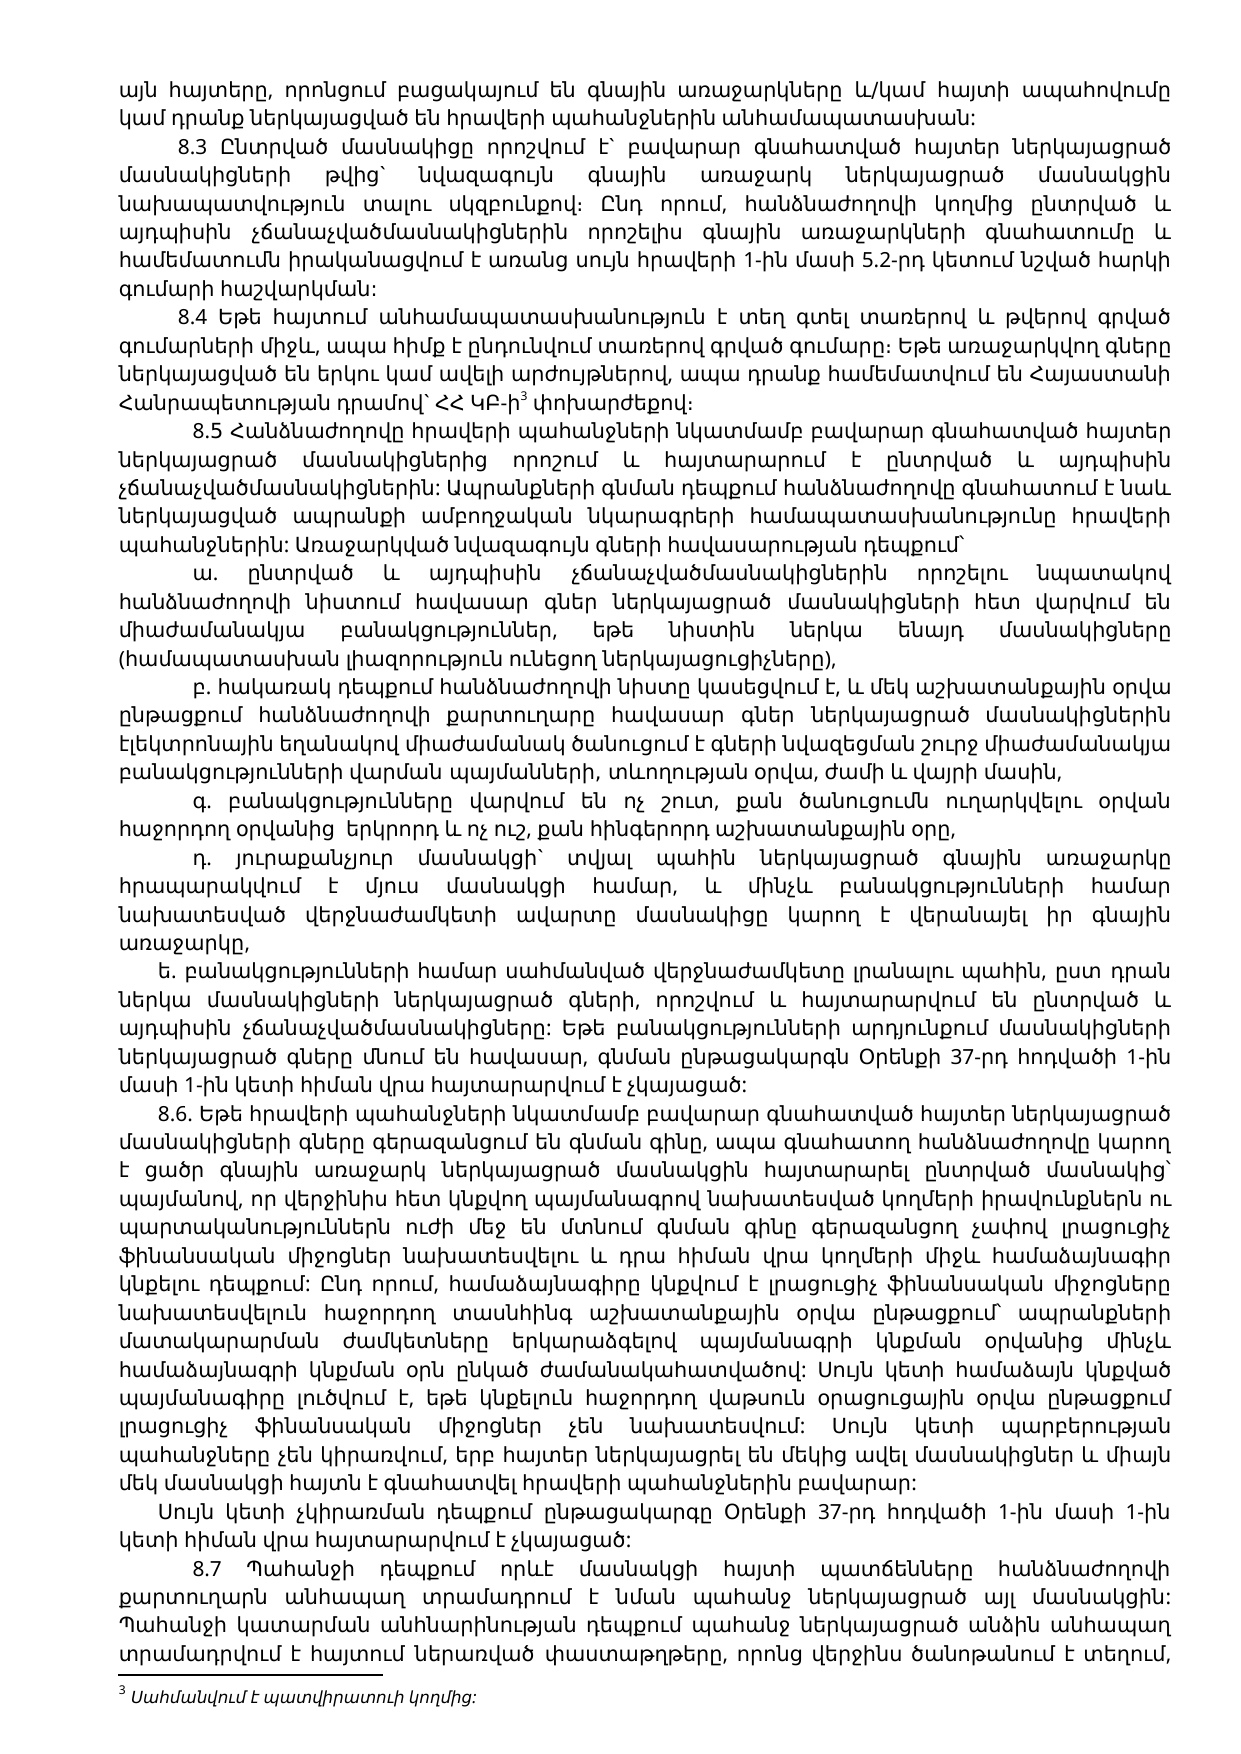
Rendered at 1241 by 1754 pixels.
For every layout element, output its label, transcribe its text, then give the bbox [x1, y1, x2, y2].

text Սույն կետի չկիրառման դեպքում ընթացակարգը Օրենքի 37-րդ հոդվածի 1-ին մասի 1-ին կետի հիման վրա հայտարարվում է չկայացած: [118, 1497, 1171, 1554]
text գ. բանակցությունները վարվում են ոչ շուտ, քան ծանուցումն ուղարկվելու օրվան հաջորդող օրվանից երկրորդ և ոչ ուշ, քան հինգերորդ աշխատանքային օրը, [118, 786, 1171, 843]
text դ. յուրաքանչյուր մասնակցի` տվյալ պահին ներկայացրած գնային առաջարկը հրապարակվում է մյուս մասնակցի համար, և մինչև բանակցությունների համար նախատեսված վերջնաժամկետի ավարտը մասնակիցը կարող է վերանայել իր գնային առաջարկը, [118, 843, 1171, 957]
text ե. բանակցությունների համար սահմանված վերջնաժամկետը լրանալու պահին, ըստ դրան ներկա մասնակիցների ներկայացրած գների, որոշվում և հայտարարվում են ընտրված և այդպիսին չճանաչվածմասնակիցները: Եթե բանակցությունների արդյունքում մասնակիցների ներկայացրած գները մնում են հավասար, գնման ընթացակարգն Օրենքի 37-րդ հոդվածի 1-ին մասի 1-ին կետի հիման վրա հայտարարվում է չկայացած: [118, 957, 1171, 1099]
text 8.5 Հանձնաժողովը հրավերի պահանջների նկատմամբ բավարար գնահատված հայտեր ներկայացրած մասնակիցներից որոշում և հայտարարում է ընտրված և այդպիսին չճանաչվածմասնակիցներին: Ապրանքների գնման դեպքում հանձնաժողովը գնահատում է նաև ներկայացված ապրանքի ամբողջական նկարագրերի համապատասխանությունը հրավերի պահանջներին: Առաջարկված նվազագույն գների հավասարության դեպքում՝ [118, 416, 1171, 558]
text ա. ընտրված և այդպիսին չճանաչվածմասնակիցներին որոշելու նպատակով հանձնաժողովի նիստում հավասար գներ ներկայացրած մասնակիցների հետ վարվում են միաժամանակյա բանակցություններ, եթե նիստին ներկա ենայդ մասնակիցները (համապատասխան լիազորություն ունեցող ներկայացուցիչները), [118, 558, 1171, 672]
text 8.4 Եթե հայտում անհամապատասխանություն է տեղ գտել տառերով և թվերով գրված գումարների միջև, ապա հիմք է ընդունվում տառերով գրված գումարը։ Եթե առաջարկվող գները ներկայացված են երկու կամ ավելի արժույթներով, ապա դրանք համեմատվում են Հայաստանի Հանրապետության դրամով` ՀՀ ԿԲ-ի փոխարժեքով։ [118, 302, 1171, 416]
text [118, 1554, 1171, 1667]
text 8.6. Եթե հրավերի պահանջների նկատմամբ բավարար գնահատված հայտեր ներկայացրած մասնակիցների գները գերազանցում են գնման գինը, ապա գնահատող հանձնաժողովը կարող է ցածր գնային առաջարկ ներկայացրած մասնակցին հայտարարել ընտրված մասնակից՝ պայմանով, որ վերջինիս հետ կնքվող պայմանագրով նախատեսված կողմերի իրավունքներն ու պարտականություններն ուժի մեջ են մտնում գնման գինը գերազանցող չափով լրացուցիչ ֆինանսական միջոցներ նախատեսվելու և դրա հիման վրա կողմերի միջև համաձայնագիր կնքելու դեպքում: Ընդ որում, համաձայնագիրը կնքվում է լրացուցիչ ֆինանսական միջոցները նախատեսվելուն հաջորդող տասնհինգ աշխատանքային օրվա ընթացքում՝ ապրանքների մատակարարման ժամկետները երկարաձգելով պայմանագրի կնքման օրվանից մինչև համաձայնագրի կնքման օրն ընկած ժամանակահատվածով: Սույն կետի համաձայն կնքված պայմանագիրը լուծվում է, եթե կնքելուն հաջորդող վաթսուն օրացուցային օրվա ընթացքում լրացուցիչ ֆինանսական միջոցներ չեն նախատեսվում: Սույն կետի պարբերության պահանջները չեն կիրառվում, երբ հայտեր ներկայացրել են մեկից ավել մասնակիցներ և միայն մեկ մասնակցի հայտն է գնահատվել հրավերի պահանջներին բավարար: [118, 1099, 1171, 1497]
text բ. հակառակ դեպքում հանձնաժողովի նիստը կասեցվում է, և մեկ աշխատանքային օրվա ընթացքում հանձնաժողովի քարտուղարը հավասար գներ ներկայացրած մասնակիցներին էլեկտրոնային եղանակով միաժամանակ ծանուցում է գների նվազեցման շուրջ միաժամանակյա բանակցությունների վարման պայմանների, տևողության օրվա, ժամի և վայրի մասին, [118, 672, 1171, 786]
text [118, 75, 1171, 132]
text 8.3 Ընտրված մասնակիցը որոշվում է` բավարար գնահատված հայտեր ներկայացրած մասնակիցների թվից` նվազագույն գնային առաջարկ ներկայացրած մասնակցին նախապատվություն տալու սկզբունքով։ Ընդ որում, հանձնաժողովի կողմից ընտրված և այդպիսին չճանաչվածմասնակիցներին որոշելիս գնային առաջարկների գնահատումը և համեմատումն իրականացվում է առանց սույն հրավերի 1-ին մասի 5.2-րդ կետում նշված հարկի գումարի հաշվարկման: [118, 132, 1171, 302]
